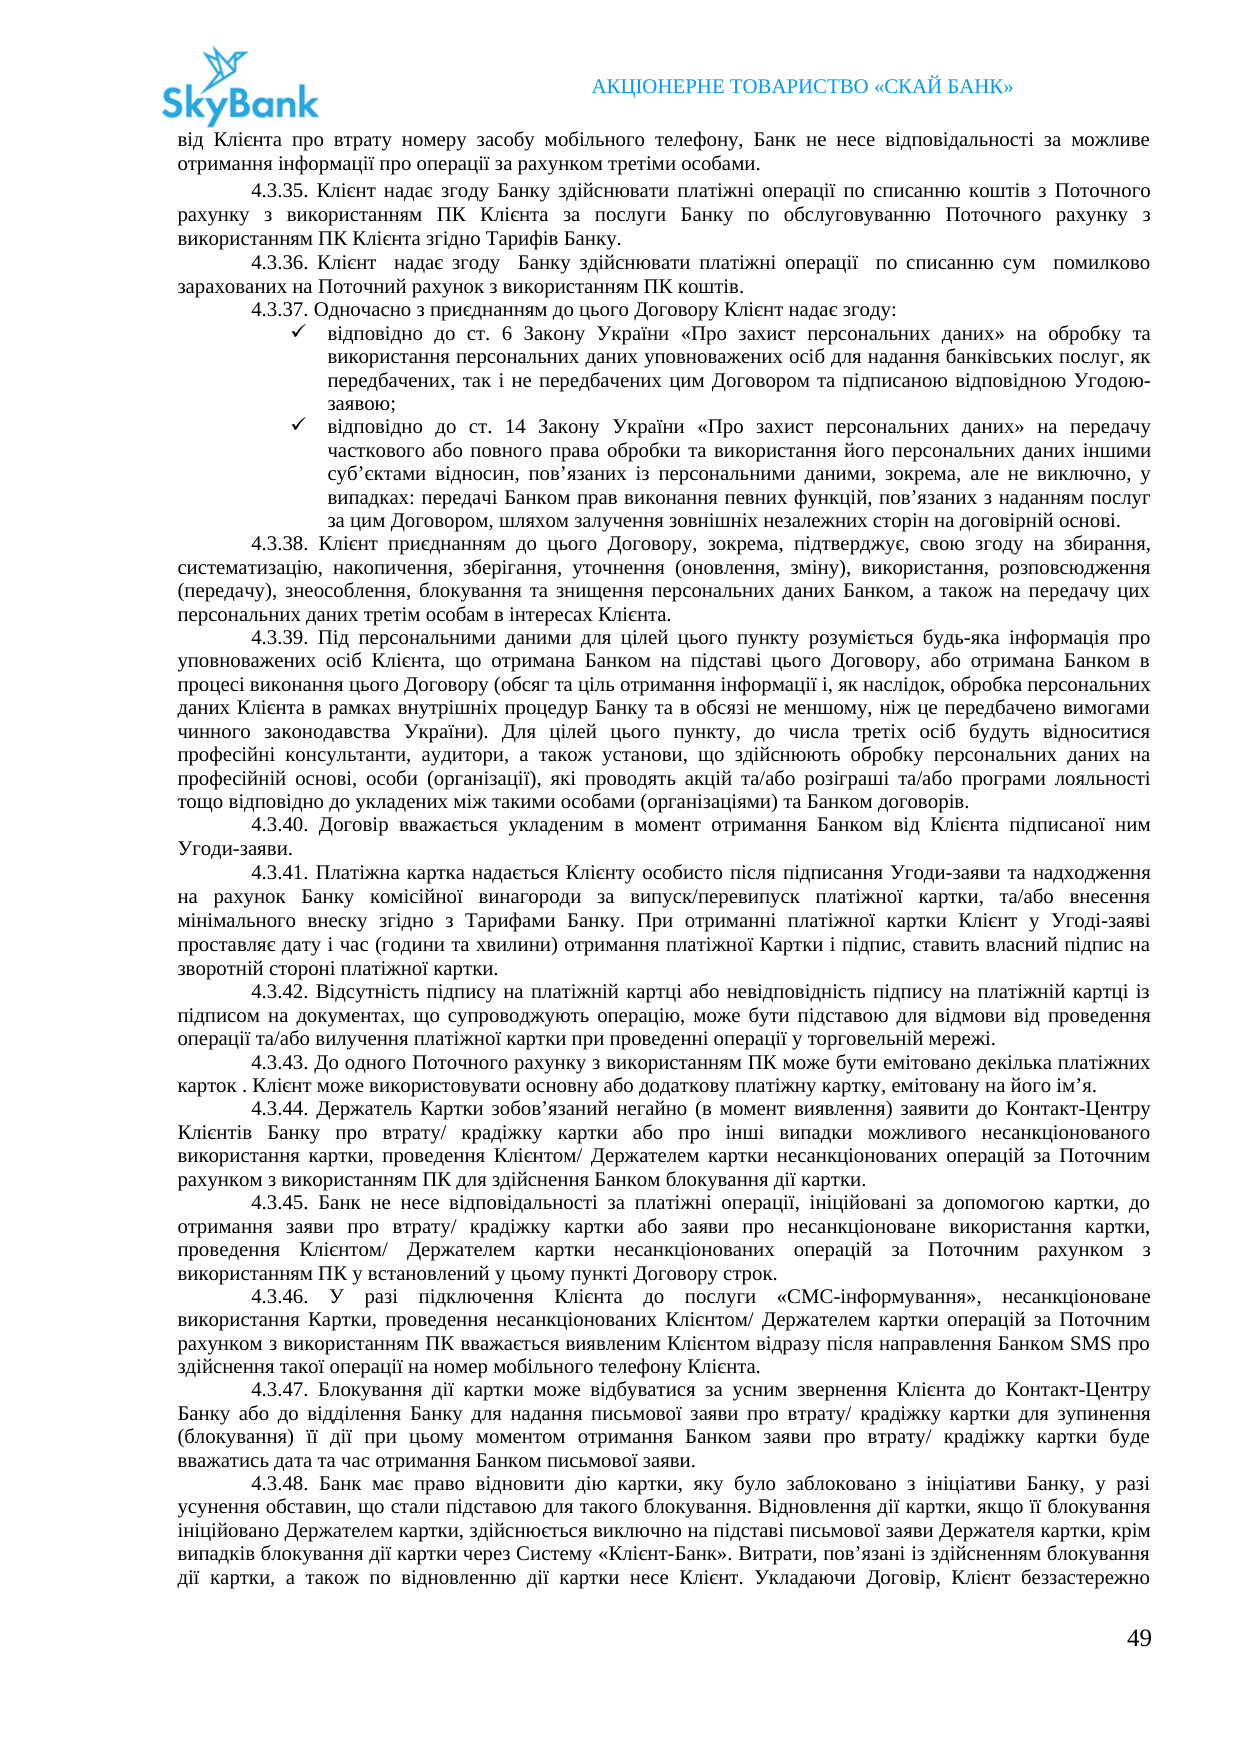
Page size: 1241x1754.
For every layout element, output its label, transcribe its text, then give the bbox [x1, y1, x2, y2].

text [177, 1472, 1152, 1589]
picture [142, 35, 349, 140]
text 4.3.38. Клієнт приєднанням до цього Договору, зокрема, підтверджує, свою згоду на збирання, систематизацію, накопичення, зберігання, уточнення (оновлення, зміну), використання, розповсюдження (передачу), знеособлення, блокування та знищення персональних даних Банком, а також на передачу цих персональних даних третім особам в інтересах Клієнта. [177, 532, 1152, 626]
list відповідно до ст. 6 Закону України «Про захист персональних даних» на обробку та використання персональних даних уповноважених осіб для надання банківських послуг, як передбачених, так і не передбачених цим Договором та підписаною відповідною Угодою-заявою; [290, 321, 1152, 415]
text 4.3.47. Блокування дії картки може відбуватися за усним звернення Клієнта до Контакт-Центру Банку або до відділення Банку для надання письмової заяви про втрату/ крадіжку картки для зупинення (блокування) її дії при цьому моментом отримання Банком заяви про втрату/ крадіжку картки буде вважатись дата та час отримання Банком письмової заяви. [177, 1378, 1152, 1472]
text 4.3.43. До одного Поточного рахунку з використанням ПК може бути емітовано декілька платіжних карток . Клієнт може використовувати основну або додаткову платіжну картку, емітовану на його ім’я. [177, 1050, 1152, 1097]
list відповідно до ст. 14 Закону України «Про захист персональних даних» на передачу часткового або повного права обробки та використання його персональних даних іншими суб’єктами відносин, пов’язаних із персональними даними, зокрема, але не виключно, у випадках: передачі Банком прав виконання певних функцій, пов’язаних з наданням послуг за цим Договором, шляхом залучення зовнішніх незалежних сторін на договірній основі. [290, 415, 1152, 532]
text 4.3.40. Договір вважається укладеним в момент отримання Банком від Клієнта підписаної ним Угоди-заяви. [177, 813, 1152, 860]
text 4.3.45. Банк не несе відповідальності за платіжні операції, ініційовані за допомогою картки, до отримання заяви про втрату/ крадіжку картки або заяви про несанкціоноване використання картки, проведення Клієнтом/ Держателем картки несанкціонованих операцій за Поточним рахунком з використанням ПК у встановлений у цьому пункті Договору строк. [177, 1191, 1152, 1284]
text 4.3.39. Під персональними даними для цілей цього пункту розуміється будь-яка інформація про уповноважених осіб Клієнта, що отримана Банком на підставі цього Договору, або отримана Банком в процесі виконання цього Договору (обсяг та ціль отримання інформації і, як наслідок, обробка персональних даних Клієнта в рамках внутрішніх процедур Банку та в обсязі не меншому, ніж це передбачено вимогами чинного законодавства України). Для цілей цього пункту, до числа третіх осіб будуть відноситися професійні консультанти, аудитори, а також установи, що здійснюють обробку персональних даних на професійній основі, особи (організації), які проводять акцій та/або розіграші та/або програми лояльності тощо відповідно до укладених між такими особами (організаціями) та Банком договорів. [177, 626, 1152, 813]
text 4.3.36. Клієнт надає згоду Банку здійснювати платіжні операції по списанню сум помилково зарахованих на Поточний рахунок з використанням ПК коштів. [177, 250, 1152, 298]
text 4.3.46. У разі підключення Клієнта до послуги «СМС-інформування», несанкціоноване використання Картки, проведення несанкціонованих Клієнтом/ Держателем картки операцій за Поточним рахунком з використанням ПК вважається виявленим Клієнтом відразу після направлення Банком SMS про здійснення такої операції на номер мобільного телефону Клієнта. [177, 1284, 1152, 1378]
text 4.3.44. Держатель Картки зобов’язаний негайно (в момент виявлення) заявити до Контакт-Центру Клієнтів Банку про втрату/ крадіжку картки або про інші випадки можливого несанкціонованого використання картки, проведення Клієнтом/ Держателем картки несанкціонованих операцій за Поточним рахунком з використанням ПК для здійснення Банком блокування дії картки. [177, 1097, 1152, 1191]
text 4.3.37. Одночасно з приєднанням до цього Договору Клієнт надає згоду: [177, 298, 1152, 321]
text 4.3.35. Клієнт надає згоду Банку здійснювати платіжні операції по списанню коштів з Поточного рахунку з використанням ПК Клієнта за послуги Банку по обслуговуванню Поточного рахунку з використанням ПК Клієнта згідно Тарифів Банку. [177, 178, 1152, 250]
text 4.3.41. Платіжна картка надається Клієнту особисто після підписання Угоди-заяви та надходження на рахунок Банку комісійної винагороди за випуск/перевипуск платіжної картки, та/або внесення мінімального внеску згідно з Тарифами Банку. При отриманні платіжної картки Клієнт у Угоді-заяві проставляє дату і час (години та хвилини) отримання платіжної Картки і підпис, ставить власний підпис на зворотній стороні платіжної картки. [177, 860, 1152, 980]
text 4.3.42. Відсутність підпису на платіжній картці або невідповідність підпису на платіжній картці із підписом на документах, що супроводжують операцію, може бути підставою для відмови від проведення операції та/або вилучення платіжної картки при проведенні операції у торговельній мережі. [177, 980, 1152, 1050]
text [177, 127, 1152, 175]
